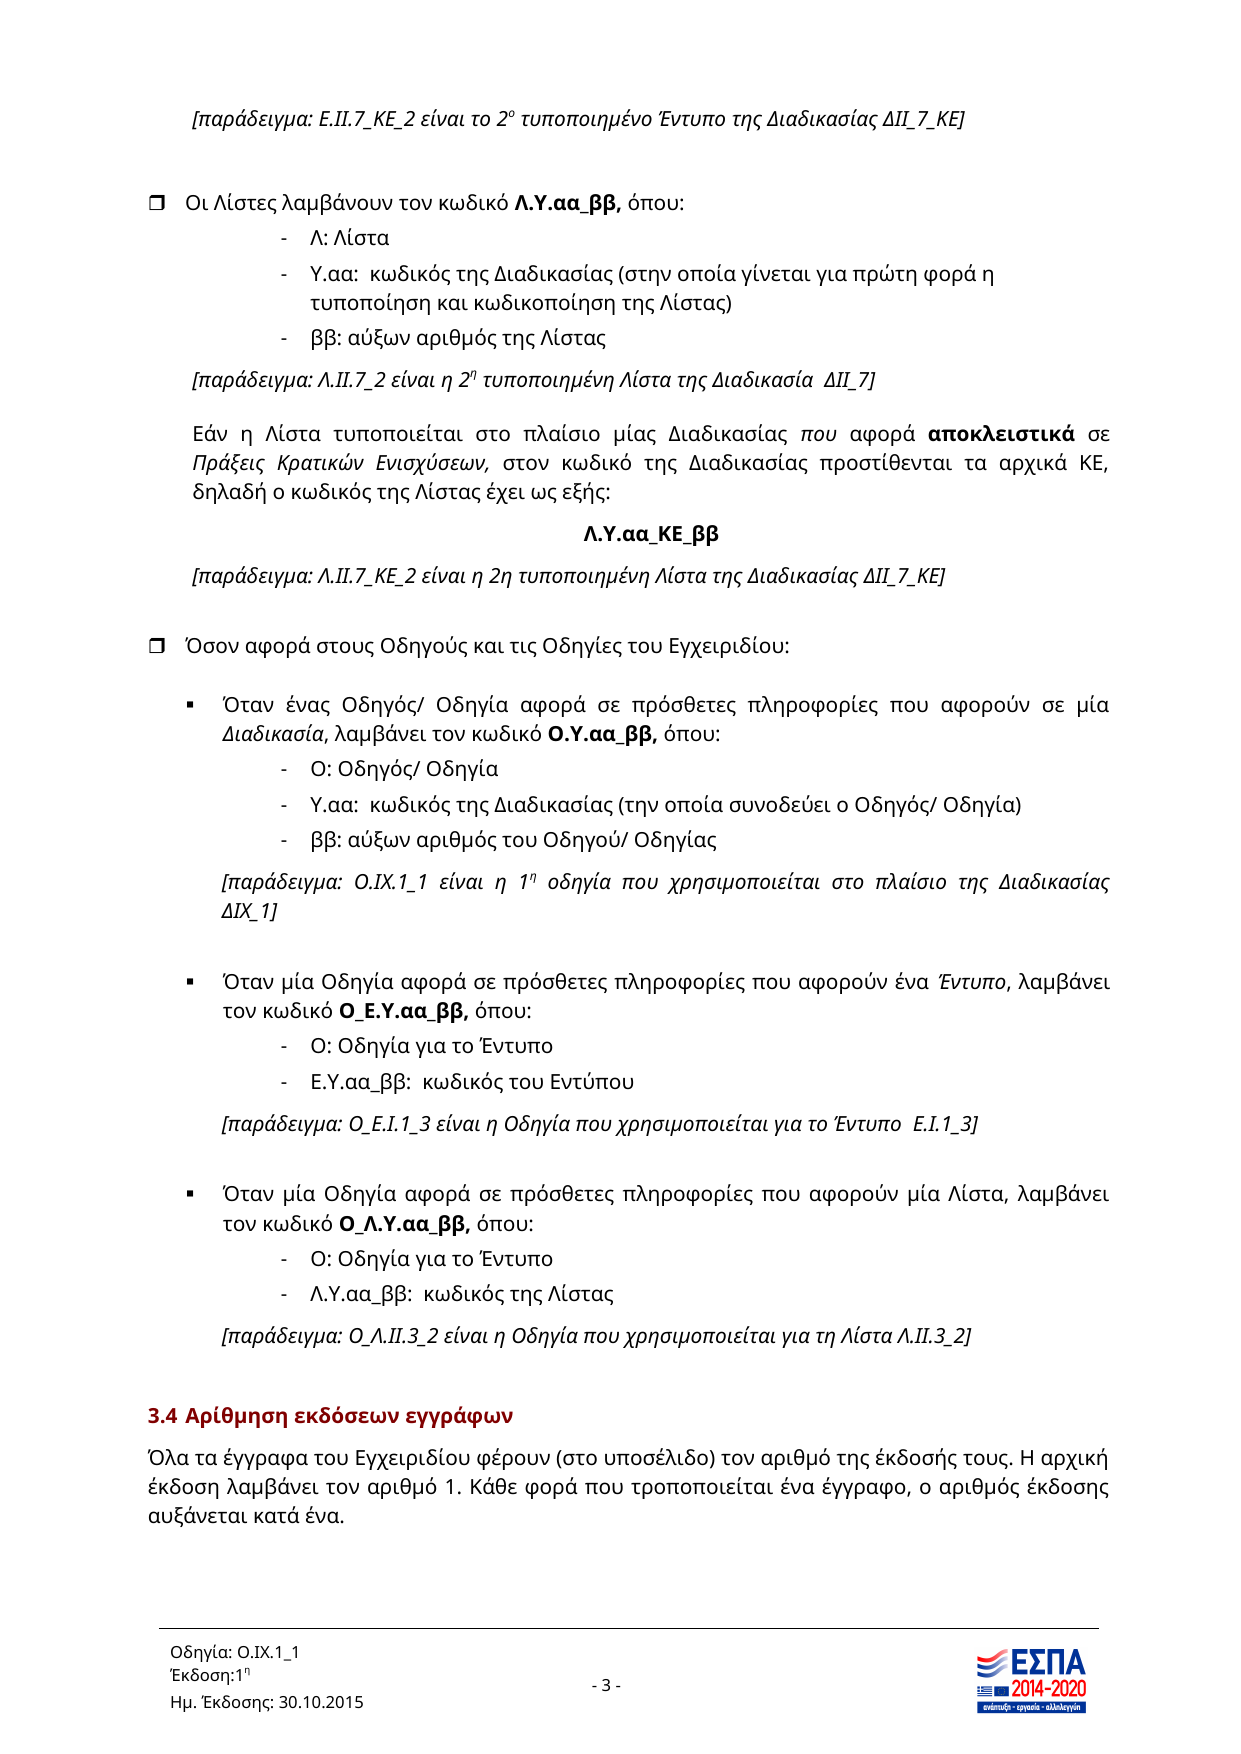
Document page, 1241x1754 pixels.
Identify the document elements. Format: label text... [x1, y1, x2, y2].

list Υ.αα: κωδικός της Διαδικασίας (στην οποία γίνεται για πρώτη φορά η τυποποίηση και κωδικοποίηση της Λίστας) [281, 258, 1110, 316]
list Λ.Υ.αα_ββ: κωδικός της Λίστας [281, 1278, 1110, 1308]
text [παράδειγμα: O_Λ.ΙΙ.3_2 είναι η Οδηγία που χρησιμοποιείται για τη Λίστα Λ.ΙΙ.3_2] [222, 1320, 1110, 1349]
list Λ: Λίστα [281, 222, 1110, 251]
list Ε.Υ.αα_ββ: κωδικός του Εντύπου [281, 1066, 1110, 1095]
text Λ.Υ.αα_ΚΕ_ββ [192, 518, 1110, 547]
picture [974, 1647, 1089, 1715]
text [παράδειγμα: Λ.ΙΙ.7_ΚΕ_2 είναι η 2η τυποποιημένη Λίστα της Διαδικασίας ΔΙΙ_7_ΚΕ] [192, 560, 1110, 589]
list Όταν ένας Οδηγός/ Οδηγία αφορά σε πρόσθετες πληροφορίες που αφορούν σε μία Διαδικασία, λαμβάνει τον κωδικό Ο.Υ.αα_ββ, όπου: [185, 689, 1110, 747]
list Όταν μία Οδηγία αφορά σε πρόσθετες πληροφορίες που αφορούν μία Λίστα, λαμβάνει τον κωδικό Ο_Λ.Υ.αα_ββ, όπου: [185, 1178, 1110, 1237]
list Όταν μία Οδηγία αφορά σε πρόσθετες πληροφορίες που αφορούν ένα Έντυπο, λαμβάνει τον κωδικό Ο_Ε.Υ.αα_ββ, όπου: [185, 966, 1110, 1024]
list Οι Λίστες λαμβάνουν τον κωδικό Λ.Υ.αα_ββ, όπου: [148, 187, 1110, 216]
list Όσον αφορά στους Οδηγούς και τις Οδηγίες του Εγχειριδίου: [148, 631, 1110, 660]
text [παράδειγμα: Ε.ΙΙ.7_ΚΕ_2 είναι το 2ο τυποποιημένο Έντυπο της Διαδικασίας ΔΙΙ_7_ΚΕ] [192, 103, 1110, 133]
list Αρίθμηση εκδόσεων εγγράφων [148, 1401, 1110, 1430]
text Όλα τα έγγραφα του Εγχειριδίου φέρουν (στο υποσέλιδο) τον αριθμό της έκδοσής τους. Η αρχική έκδοση λαμβάνει τον αριθμό 1. Κάθε φορά που τροποποιείται ένα έγγραφο, ο αριθμός έκδοσης αυξάνεται κατά ένα. [148, 1442, 1110, 1530]
list Ο: Οδηγός/ Οδηγία [281, 753, 1110, 783]
text Εάν η Λίστα τυποποιείται στο πλαίσιο μίας Διαδικασίας που αφορά αποκλειστικά σε Πράξεις Κρατικών Ενισχύσεων, στον κωδικό της Διαδικασίας προστίθενται τα αρχικά ΚΕ, δηλαδή ο κωδικός της Λίστας έχει ως εξής: [192, 418, 1110, 506]
list Ο: Οδηγία για το Έντυπο [281, 1031, 1110, 1060]
list Ο: Οδηγία για το Έντυπο [281, 1243, 1110, 1272]
list Υ.αα: κωδικός της Διαδικασίας (την οποία συνοδεύει ο Οδηγός/ Οδηγία) [281, 789, 1110, 818]
list ββ: αύξων αριθμός της Λίστας [281, 322, 1110, 351]
text [παράδειγμα: O_Ε.Ι.1_3 είναι η Οδηγία που χρησιμοποιείται για το Έντυπο Ε.Ι.1_3] [222, 1108, 1110, 1137]
text [παράδειγμα: O.ΙX.1_1 είναι η 1η οδηγία που χρησιμοποιείται στο πλαίσιο της Διαδικασίας ΔΙΧ_1] [222, 866, 1110, 924]
list ββ: αύξων αριθμός του Οδηγού/ Οδηγίας [281, 824, 1110, 853]
text [παράδειγμα: Λ.ΙΙ.7_2 είναι η 2η τυποποιημένη Λίστα της Διαδικασία ΔΙΙ_7] [192, 364, 1110, 393]
